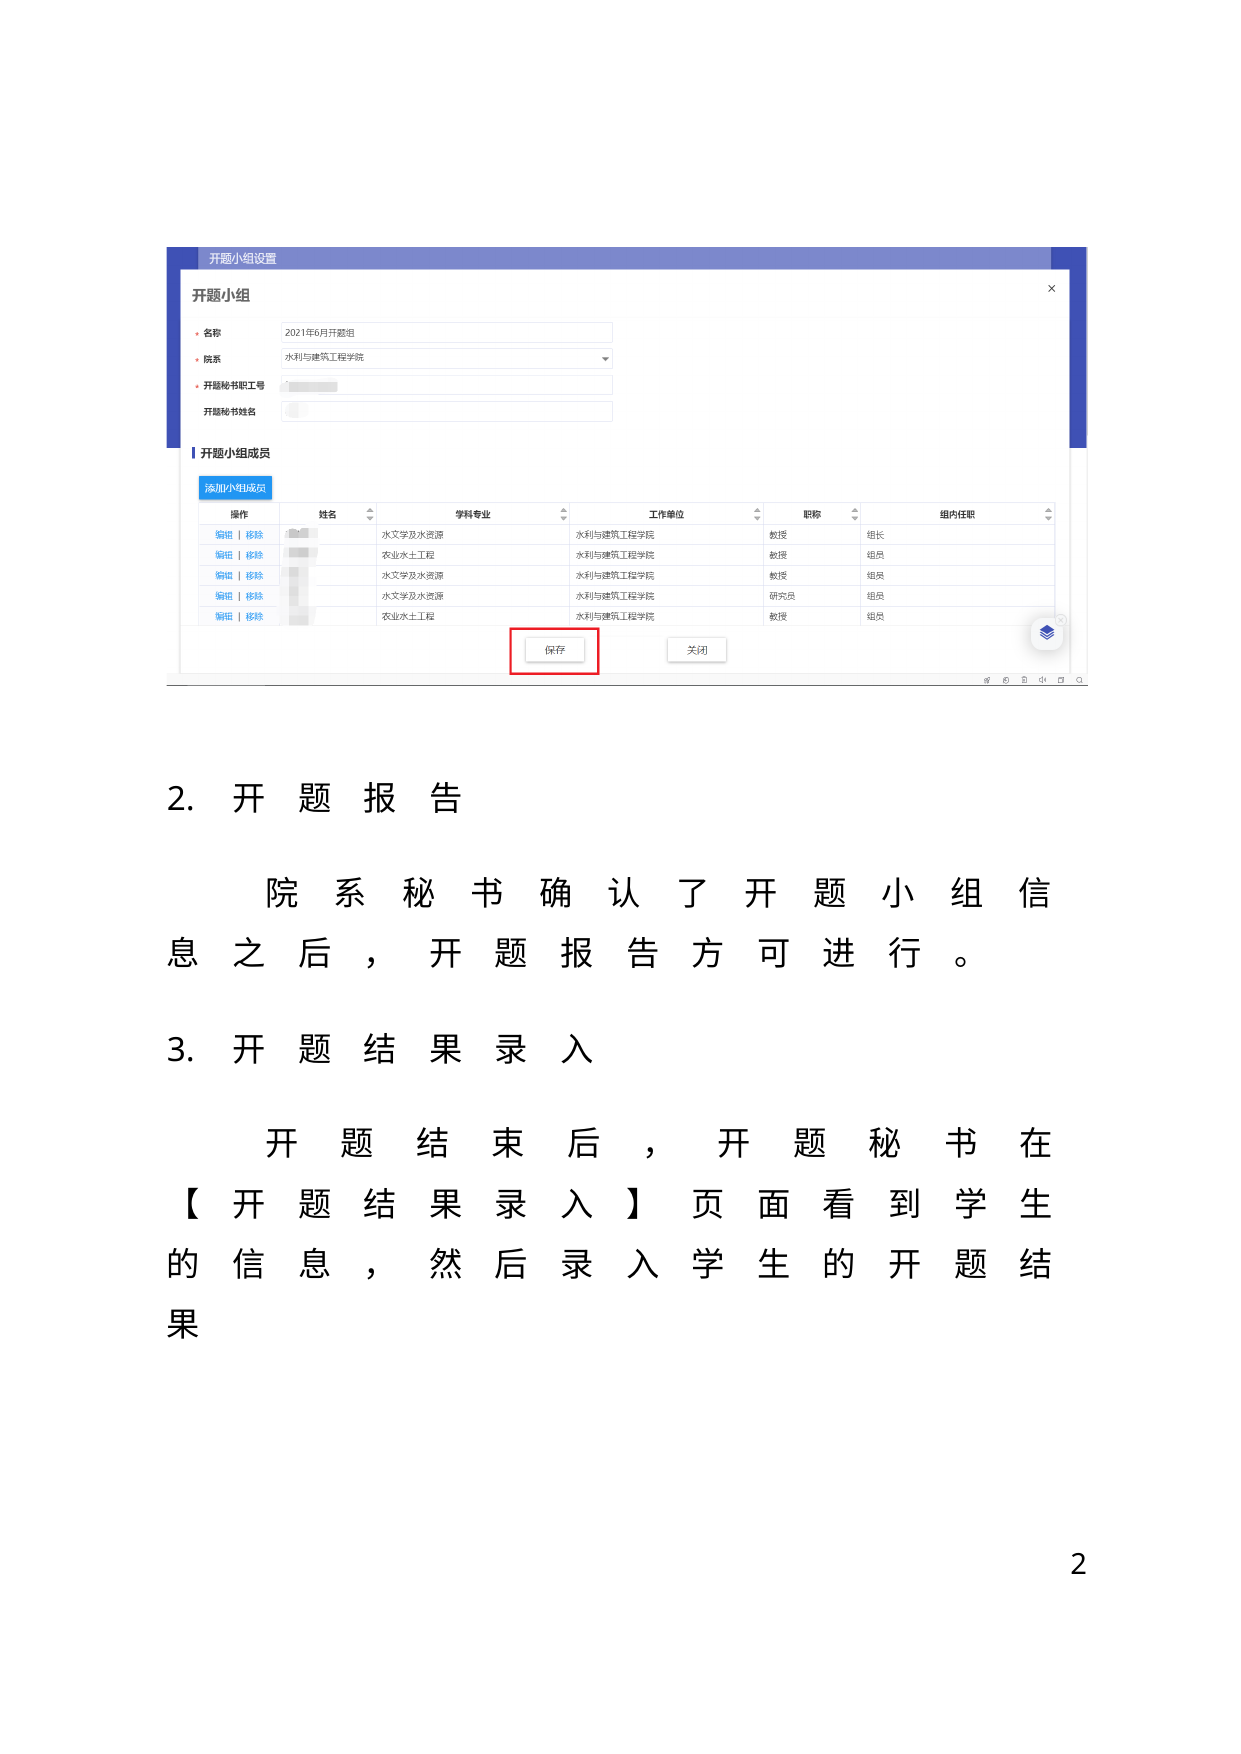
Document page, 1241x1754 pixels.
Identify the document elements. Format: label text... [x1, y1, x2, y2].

text 院系秘书确认了开题小组信息之后，开题报告方可进行。 [167, 860, 1085, 981]
picture [166, 247, 1088, 686]
text 开题结束后，开题秘书在【开题结果录入】页面看到学生的信息，然后录入学生的开题结果 [167, 1111, 1085, 1352]
subtitle 开题结果录入 [167, 1016, 1085, 1077]
subtitle 开题报告 [167, 766, 1085, 826]
